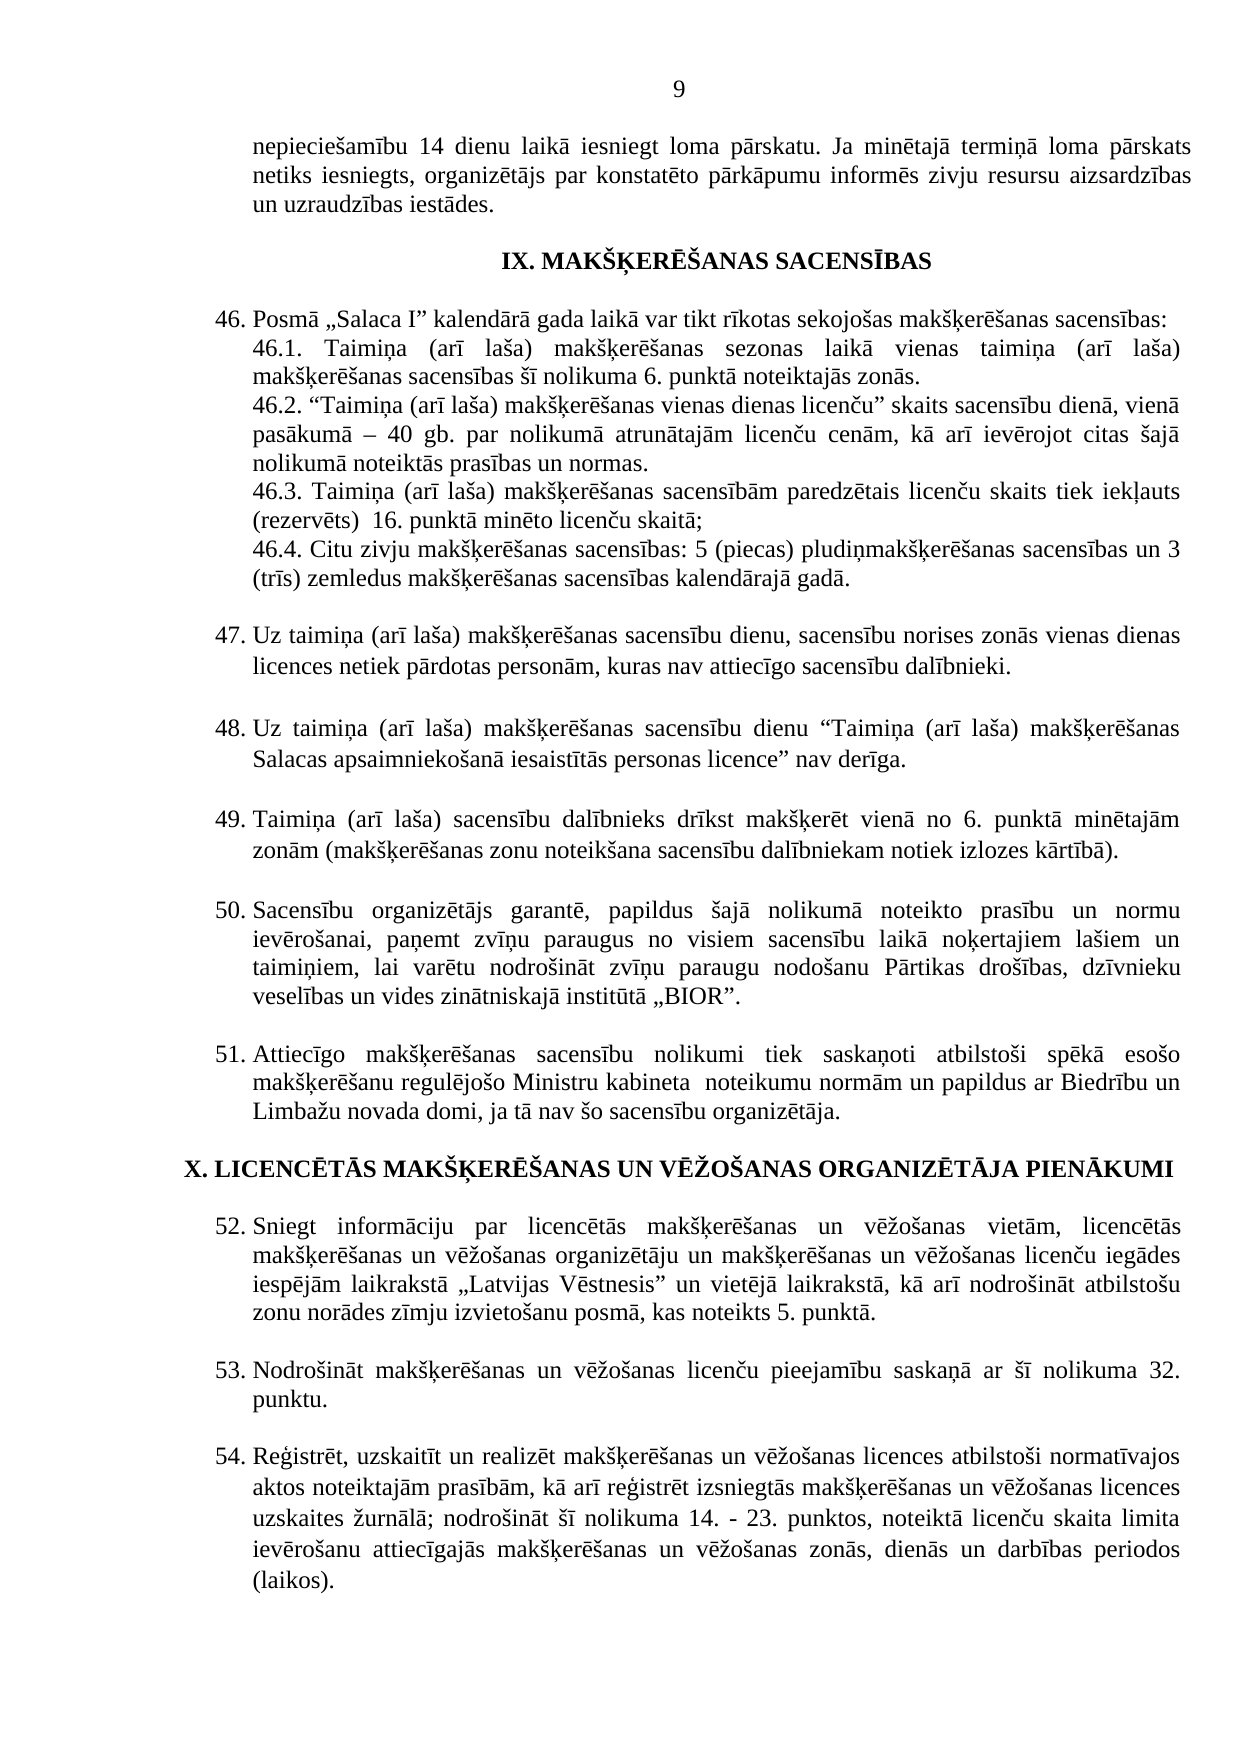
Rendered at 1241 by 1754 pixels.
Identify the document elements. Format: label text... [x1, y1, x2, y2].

text 46.1. Taimiņa (arī laša) makšķerēšanas sezonas laikā vienas taimiņa (arī laša) makšķerēšanas sacensības šī nolikuma 6. punktā noteiktajās zonās. [252, 333, 1181, 390]
list Uz taimiņa (arī laša) makšķerēšanas sacensību dienu, sacensību norises zonās vienas dienas licences netiek pārdotas personām, kuras nav attiecīgo sacensību dalībnieki. [215, 620, 1181, 680]
text 46.4. Citu zivju makšķerēšanas sacensības: 5 (piecas) pludiņmakšķerēšanas sacensības un 3 (trīs) zemledus makšķerēšanas sacensības kalendārajā gadā. [252, 534, 1181, 591]
text 46.2. “Taimiņa (arī laša) makšķerēšanas vienas dienas licenču” skaits sacensību dienā, vienā pasākumā – 40 gb. par nolikumā atrunātajām licenču cenām, kā arī ievērojot citas šajā nolikumā noteiktās prasības un normas. [252, 390, 1181, 476]
list Reģistrēt, uzskaitīt un realizēt makšķerēšanas un vēžošanas licences atbilstoši normatīvajos aktos noteiktajām prasībām, kā arī reģistrēt izsniegtās makšķerēšanas un vēžošanas licences uzskaites žurnālā; nodrošināt šī nolikuma 14. - 23. punktos, noteiktā licenču skaita limita ievērošanu attiecīgajās makšķerēšanas un vēžošanas zonās, dienās un darbības periodos (laikos). [215, 1441, 1181, 1594]
list IX. MAKŠĶERĒŠANAS SACENSĪBAS [252, 246, 1181, 275]
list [215, 131, 1192, 218]
list Sniegt informāciju par licencētās makšķerēšanas un vēžošanas vietām, licencētās makšķerēšanas un vēžošanas organizētāju un makšķerēšanas un vēžošanas licenču iegādes iespējām laikrakstā „Latvijas Vēstnesis” un vietējā laikrakstā, kā arī nodrošināt atbilstošu zonu norādes zīmju izvietošanu posmā, kas noteikts 5. punktā. [215, 1211, 1181, 1326]
list Nodrošināt makšķerēšanas un vēžošanas licenču pieejamību saskaņā ar šī nolikuma 32. punktu. [215, 1355, 1181, 1412]
list Posmā „Salaca I” kalendārā gada laikā var tikt rīkotas sekojošas makšķerēšanas sacensības: [215, 304, 1192, 333]
list Attiecīgo makšķerēšanas sacensību nolikumi tiek saskaņoti atbilstoši spēkā esošo makšķerēšanu regulējošo Ministru kabineta noteikumu normām un papildus ar Biedrību un Limbažu novada domi, ja tā nav šo sacensību organizētāja. [215, 1039, 1181, 1125]
list Taimiņa (arī laša) sacensību dalībnieks drīkst makšķerēt vienā no 6. punktā minētajām zonām (makšķerēšanas zonu noteikšana sacensību dalībniekam notiek izlozes kārtībā). [215, 804, 1181, 864]
list Sacensību organizētājs garantē, papildus šajā nolikumā noteikto prasību un normu ievērošanai, paņemt zvīņu paraugus no visiem sacensību laikā noķertajiem lašiem un taimiņiem, lai varētu nodrošināt zvīņu paraugu nodošanu Pārtikas drošības, dzīvnieku veselības un vides zinātniskajā institūtā „BIOR”. [215, 895, 1181, 1010]
text 46.3. Taimiņa (arī laša) makšķerēšanas sacensībām paredzētais licenču skaits tiek iekļauts (rezervēts) 16. punktā minēto licenču skaitā; [252, 476, 1181, 534]
list Uz taimiņa (arī laša) makšķerēšanas sacensību dienu “Taimiņa (arī laša) makšķerēšanas Salacas apsaimniekošanā iesaistītās personas licence” nav derīga. [215, 713, 1181, 773]
text X. LICENCĒTĀS MAKŠĶERĒŠANAS UN VĒŽOŠANAS ORGANIZĒTĀJA PIENĀKUMI [177, 1154, 1181, 1182]
